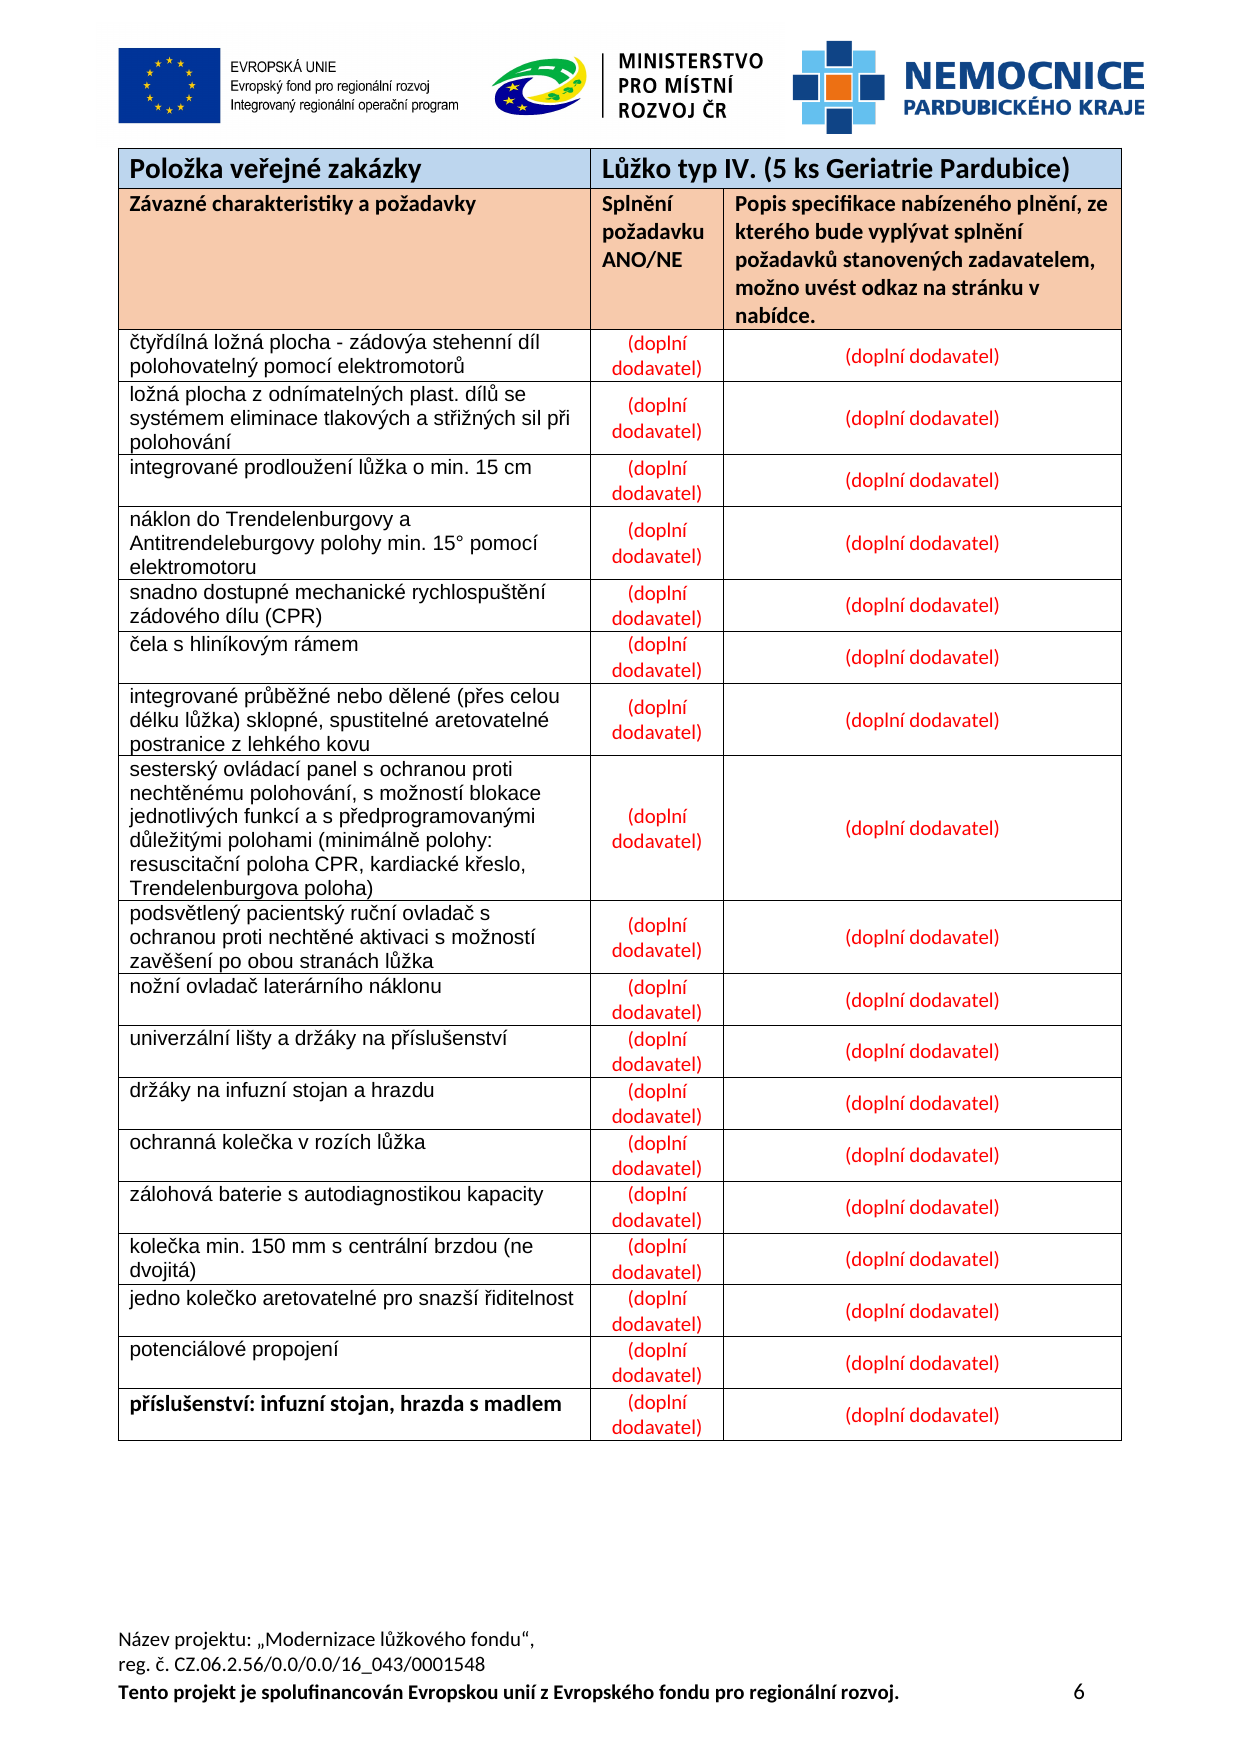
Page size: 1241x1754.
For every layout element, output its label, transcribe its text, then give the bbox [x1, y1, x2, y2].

table_cell (doplní dodavatel) [724, 1130, 1121, 1181]
table_cell ochranná kolečka v rozích lůžka [119, 1130, 590, 1181]
table_cell (doplní dodavatel) [724, 1234, 1121, 1284]
table_cell (doplní dodavatel) [591, 974, 723, 1025]
table_cell integrované průběžné nebo dělené (přes celou délku lůžka) sklopné, spustitelné aretovatelné postranice z lehkého kovu [119, 684, 590, 755]
table_cell (doplní dodavatel) [724, 1285, 1121, 1336]
table_cell jedno kolečko aretovatelné pro snazší řiditelnost [119, 1285, 590, 1336]
table_cell držáky na infuzní stojan a hrazdu [119, 1078, 590, 1129]
table_cell (doplní dodavatel) [591, 1130, 723, 1181]
table_cell (doplní dodavatel) [724, 1026, 1121, 1077]
table_cell (doplní dodavatel) [724, 455, 1121, 506]
table_cell (doplní dodavatel) [591, 1285, 723, 1336]
table_cell (doplní dodavatel) [591, 632, 723, 682]
table_cell Závazné charakteristiky a požadavky [119, 189, 590, 329]
table_cell (doplní dodavatel) [724, 1337, 1121, 1388]
table_cell (doplní dodavatel) [724, 684, 1121, 755]
table_cell čela s hliníkovým rámem [119, 632, 590, 682]
table_cell nožní ovladač laterárního náklonu [119, 974, 590, 1025]
table_cell (doplní dodavatel) [724, 1182, 1121, 1232]
table_cell zálohová baterie s autodiagnostikou kapacity [119, 1182, 590, 1232]
table_cell kolečka min. 150 mm s centrální brzdou (ne dvojitá) [119, 1234, 590, 1284]
table_cell čtyřdílná ložná plocha - zádovýa stehenní díl polohovatelný pomocí elektromotorů [119, 330, 590, 381]
table_cell (doplní dodavatel) [724, 901, 1121, 973]
table_cell (doplní dodavatel) [591, 901, 723, 973]
table_cell (doplní dodavatel) [724, 580, 1121, 631]
table_cell (doplní dodavatel) [591, 455, 723, 506]
table_cell podsvětlený pacientský ruční ovladač s ochranou proti nechtěné aktivaci s možností zavěšení po obou stranách lůžka [119, 901, 590, 973]
table_cell integrované prodloužení lůžka o min. 15 cm [119, 455, 590, 506]
table_cell (doplní dodavatel) [724, 1078, 1121, 1129]
table_cell Splnění požadavku ANO/NE [591, 189, 723, 329]
table_cell náklon do Trendelenburgovy a Antitrendeleburgovy polohy min. 15° pomocí elektromotoru [119, 507, 590, 579]
table_cell snadno dostupné mechanické rychlospuštění zádového dílu (CPR) [119, 580, 590, 631]
table_cell (doplní dodavatel) [724, 974, 1121, 1025]
table_cell univerzální lišty a držáky na příslušenství [119, 1026, 590, 1077]
table_cell sesterský ovládací panel s ochranou proti nechtěnému polohování, s možností blokace jednotlivých funkcí a s předprogramovanými důležitými polohami (minimálně polohy: resuscitační poloha CPR, kardiacké křeslo, Trendelenburgova poloha) [119, 756, 590, 900]
table_cell (doplní dodavatel) [724, 756, 1121, 900]
table_cell (doplní dodavatel) [591, 756, 723, 900]
table_cell (doplní dodavatel) [591, 1026, 723, 1077]
table_cell ložná plocha z odnímatelných plast. dílů se systémem eliminace tlakových a střižných sil při polohování [119, 382, 590, 454]
table_cell (doplní dodavatel) [591, 382, 723, 454]
picture [96, 22, 785, 148]
table_cell (doplní dodavatel) [591, 1182, 723, 1232]
table_cell (doplní dodavatel) [591, 1078, 723, 1129]
table_cell potenciálové propojení [119, 1337, 590, 1388]
table_cell Popis specifikace nabízeného plnění, ze kterého bude vyplývat splnění požadavků stanovených zadavatelem, možno uvést odkaz na stránku v nabídce. [724, 189, 1121, 329]
table_header Lůžko typ IV. (5 ks Geriatrie Pardubice) [591, 149, 1121, 188]
picture [791, 39, 1145, 135]
table_cell příslušenství: infuzní stojan, hrazda s madlem [119, 1389, 590, 1440]
table_cell (doplní dodavatel) [591, 1337, 723, 1388]
table_cell (doplní dodavatel) [591, 1389, 723, 1440]
table_cell (doplní dodavatel) [591, 1234, 723, 1284]
table_cell (doplní dodavatel) [724, 1389, 1121, 1440]
table_cell (doplní dodavatel) [591, 507, 723, 579]
table_cell (doplní dodavatel) [724, 330, 1121, 381]
table_cell (doplní dodavatel) [724, 507, 1121, 579]
table_cell (doplní dodavatel) [591, 330, 723, 381]
table_cell (doplní dodavatel) [591, 684, 723, 755]
table_cell (doplní dodavatel) [724, 632, 1121, 682]
table_cell (doplní dodavatel) [591, 580, 723, 631]
table_header Položka veřejné zakázky [119, 149, 590, 188]
table_cell (doplní dodavatel) [724, 382, 1121, 454]
